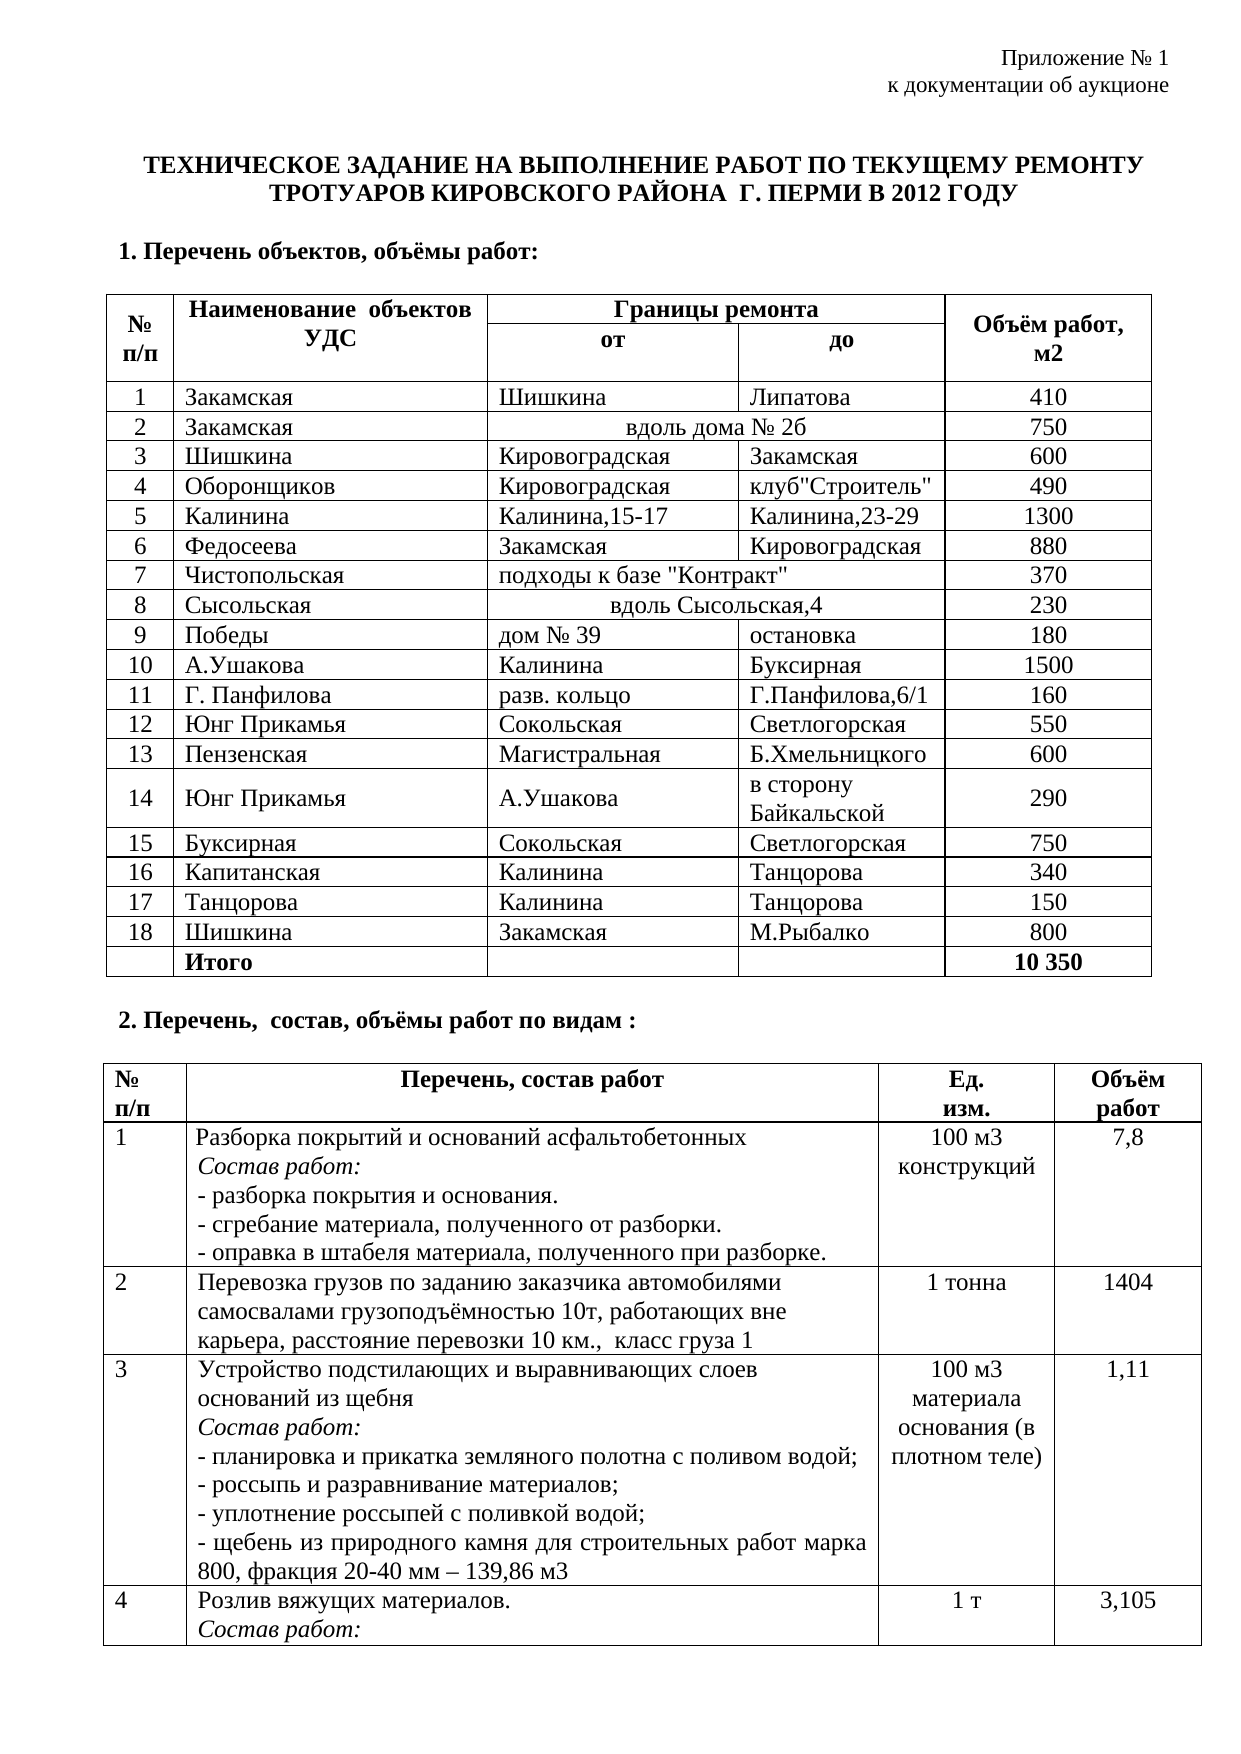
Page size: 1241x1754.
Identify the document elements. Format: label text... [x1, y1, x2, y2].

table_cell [187, 1586, 878, 1645]
table_cell Калинина,23-29 [739, 501, 944, 530]
table_cell Закамская [488, 917, 738, 946]
table_cell клуб"Строитель" [739, 471, 944, 500]
table_cell А.Ушакова [174, 650, 487, 679]
table_cell Липатова [739, 382, 944, 411]
table_cell Закамская [739, 441, 944, 470]
table_header Ед. изм. [879, 1064, 1054, 1121]
table_cell Танцорова [174, 887, 487, 916]
table_cell 600 [946, 739, 1151, 768]
table_cell 7,8 [1055, 1123, 1201, 1266]
table_cell 160 [946, 680, 1151, 708]
table_cell Федосеева [174, 531, 487, 559]
table_cell Итого [174, 947, 487, 976]
table_cell Закамская [174, 412, 487, 440]
table_cell 11 [107, 680, 173, 708]
table_cell Оборонщиков [174, 471, 487, 500]
table_cell 1404 [1055, 1267, 1201, 1353]
table_cell 1 т [879, 1586, 1054, 1645]
table_cell 16 [107, 858, 173, 886]
table_cell Буксирная [739, 650, 944, 679]
table_cell 1 [107, 382, 173, 411]
table_cell от [488, 324, 738, 381]
table_cell [739, 947, 944, 976]
table_cell Устройство подстилающих и выравнивающих слоев оснований из щебня Состав работ: - планировка и прикатка земляного полотна с поливом водой; - россыпь и разравнивание материалов; - уплотнение россыпей с поливкой водой; - щебень из природного камня для строительных работ марка 800, фракция 20- – 139,86 м3 [187, 1355, 878, 1584]
table_cell Б.Хмельницкого [739, 739, 944, 768]
table_cell 1 тонна [879, 1267, 1054, 1353]
table_cell 180 [946, 620, 1151, 649]
table_header Наименование объектов УДС [174, 295, 487, 381]
table_cell 1300 [946, 501, 1151, 530]
table_cell Калинина [174, 501, 487, 530]
table_cell 1500 [946, 650, 1151, 679]
table_cell Сокольская [488, 710, 738, 738]
table_cell Перевозка грузов по заданию заказчика автомобилями самосвалами грузоподъёмностью 10т, работающих вне карьера, расстояние перевозки 10 км., класс груза 1 [187, 1267, 878, 1353]
table_cell 340 [946, 858, 1151, 886]
table_cell 8 [107, 590, 173, 619]
table_cell Г.Панфилова,6/1 [739, 680, 944, 708]
table_cell 15 [107, 828, 173, 856]
table_cell Калинина [488, 858, 738, 886]
table_cell 410 [946, 382, 1151, 411]
table_cell остановка [739, 620, 944, 649]
table_cell Закамская [488, 531, 738, 559]
table_cell 490 [946, 471, 1151, 500]
table_cell 3,105 [1055, 1586, 1201, 1645]
table_cell Кировоградская [488, 441, 738, 470]
table_cell 7 [107, 561, 173, 589]
table_cell 1 [104, 1123, 186, 1266]
table_cell 4 [104, 1586, 186, 1645]
table_cell Калинина [488, 650, 738, 679]
table_cell 750 [946, 828, 1151, 856]
table_cell 14 [107, 769, 173, 827]
table_cell Светлогорская [739, 828, 944, 856]
table_cell Разборка покрытий и оснований асфальтобетонных Состав работ: - разборка покрытия и основания. - сгребание материала, полученного от разборки. - оправка в штабеля материала, полученного при разборке. [187, 1123, 878, 1266]
table_cell 1,11 [1055, 1355, 1201, 1584]
table_cell Светлогорская [739, 710, 944, 738]
table_cell Магистральная [488, 739, 738, 768]
table_cell Победы [174, 620, 487, 649]
table_cell А.Ушакова [488, 769, 738, 827]
table_cell Юнг Прикамья [174, 710, 487, 738]
table_cell до [739, 324, 944, 381]
table_cell 550 [946, 710, 1151, 738]
table_cell разв. кольцо [488, 680, 738, 708]
table_cell 18 [107, 917, 173, 946]
table_cell Шишкина [174, 441, 487, 470]
table_cell Г. Панфилова [174, 680, 487, 708]
table_cell 3 [104, 1355, 186, 1584]
table_cell 4 [107, 471, 173, 500]
table_cell 17 [107, 887, 173, 916]
table_cell 370 [946, 561, 1151, 589]
table_cell подходы к базе "Контракт" [488, 561, 944, 589]
table_cell 150 [946, 887, 1151, 916]
table_cell 10 [107, 650, 173, 679]
table_cell 5 [107, 501, 173, 530]
table_header № п/п [104, 1064, 186, 1121]
table_header № п/п [107, 295, 173, 381]
table_header Объём работ, м2 [946, 295, 1151, 381]
table_cell Шишкина [174, 917, 487, 946]
table_cell Шишкина [488, 382, 738, 411]
table_header Перечень, состав работ [187, 1064, 878, 1121]
table_cell 13 [107, 739, 173, 768]
table_cell 600 [946, 441, 1151, 470]
table_cell Танцорова [739, 887, 944, 916]
text ТЕХНИЧЕСКОЕ ЗАДАНИЕ НА ВЫПОЛНЕНИЕ РАБОТ ПО ТЕКУЩЕМУ РЕМОНТУ ТРОТУАРОВ КИРОВСКОГО РАЙОНА Г. ПЕРМИ В 2012 ГОДУ [118, 150, 1169, 207]
text 1. Перечень объектов, объёмы работ: [118, 236, 1169, 265]
table_cell в сторону Байкальской [739, 769, 944, 827]
table_cell Пензенская [174, 739, 487, 768]
table_cell дом № 39 [488, 620, 738, 649]
table_header Объём работ [1055, 1064, 1201, 1121]
table_cell Капитанская [174, 858, 487, 886]
table_cell конструкций [879, 1123, 1054, 1266]
table_cell Танцорова [739, 858, 944, 886]
table_cell 750 [946, 412, 1151, 440]
table_cell Кировоградская [488, 471, 738, 500]
text к документации об аукционе [118, 71, 1169, 97]
table_cell 2 [104, 1267, 186, 1353]
table_cell 6 [107, 531, 173, 559]
table_cell М.Рыбалко [739, 917, 944, 946]
table_cell материала основания (в плотном теле) [879, 1355, 1054, 1584]
table_cell Калинина,15-17 [488, 501, 738, 530]
table_cell 290 [946, 769, 1151, 827]
table_cell 230 [946, 590, 1151, 619]
text Приложение № 1 [118, 44, 1169, 71]
table_cell Кировоградская [739, 531, 944, 559]
table_cell Юнг Прикамья [174, 769, 487, 827]
table_cell Сокольская [488, 828, 738, 856]
table_cell 9 [107, 620, 173, 649]
table_cell Чистопольская [174, 561, 487, 589]
text 2. Перечень, состав, объёмы работ по видам : [118, 1005, 1169, 1034]
table_cell Сысольская [174, 590, 487, 619]
table_cell 12 [107, 710, 173, 738]
table_cell 10 350 [946, 947, 1151, 976]
table_cell вдоль дома № 2б [488, 412, 944, 440]
table_cell [107, 947, 173, 976]
table_cell вдоль Сысольская,4 [488, 590, 944, 619]
table_cell 2 [107, 412, 173, 440]
table_cell 880 [946, 531, 1151, 559]
table_cell 3 [107, 441, 173, 470]
table_cell Калинина [488, 887, 738, 916]
table_header Границы ремонта [488, 295, 944, 323]
table_cell Буксирная [174, 828, 487, 856]
table_cell 800 [946, 917, 1151, 946]
table_cell [488, 947, 738, 976]
table_cell Закамская [174, 382, 487, 411]
